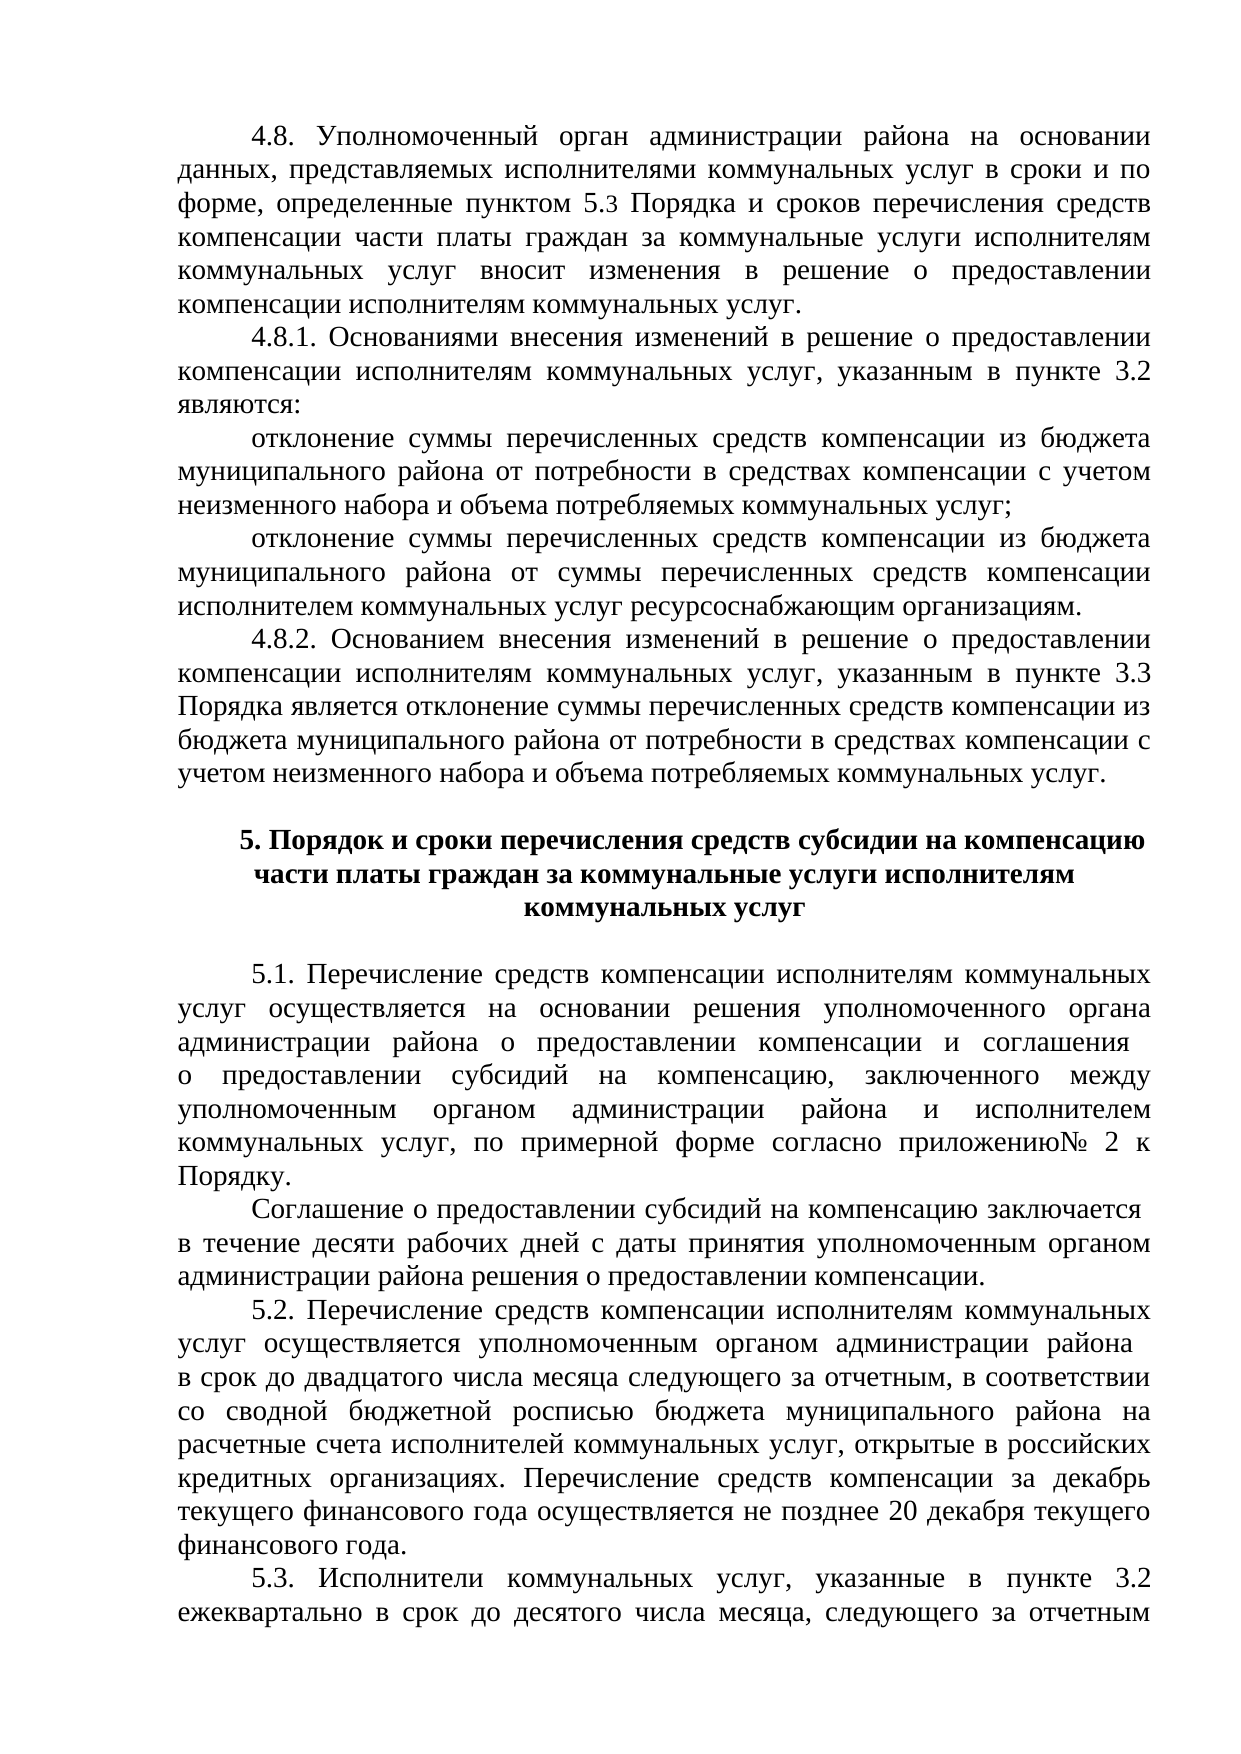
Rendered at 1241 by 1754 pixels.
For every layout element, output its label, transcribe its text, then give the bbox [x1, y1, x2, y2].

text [177, 1560, 1152, 1627]
text 5. Порядок и сроки перечисления средств субсидии на компенсацию части платы граждан за коммунальные услуги исполнителям коммунальных услуг [177, 822, 1152, 923]
text отклонение суммы перечисленных средств компенсации из бюджета муниципального района от суммы перечисленных средств компенсации исполнителем коммунальных услуг ресурсоснабжающим организациям. [177, 521, 1152, 621]
text 5.1. Перечисление средств компенсации исполнителям коммунальных услуг осуществляется на основании решения уполномоченного органа администрации района о предоставлении компенсации и соглашения о предоставлении субсидий на компенсацию, заключенного между уполномоченным органом администрации района и исполнителем коммунальных услуг, по примерной форме согласно приложению№ 2 к Порядку. [177, 957, 1152, 1191]
text 4.8.1. Основаниями внесения изменений в решение о предоставлении компенсации исполнителям коммунальных услуг, указанным в пункте 3.2 являются: [177, 319, 1152, 420]
text 4.8.2. Основанием внесения изменений в решение о предоставлении компенсации исполнителям коммунальных услуг, указанным в пункте 3.3 Порядка является отклонение суммы перечисленных средств компенсации из бюджета муниципального района от потребности в средствах компенсации с учетом неизменного набора и объема потребляемых коммунальных услуг. [177, 621, 1152, 789]
text 5.2. Перечисление средств компенсации исполнителям коммунальных услуг осуществляется уполномоченным органом администрации района в срок до двадцатого числа месяца следующего за отчетным, в соответствии со сводной бюджетной росписью бюджета муниципального района на расчетные счета исполнителей коммунальных услуг, открытые в российских кредитных организациях. Перечисление средств компенсации за декабрь текущего финансового года осуществляется не позднее 20 декабря текущего финансового года. [177, 1292, 1152, 1560]
text отклонение суммы перечисленных средств компенсации из бюджета муниципального района от потребности в средствах компенсации с учетом неизменного набора и объема потребляемых коммунальных услуг; [177, 420, 1152, 521]
text 4.8. Уполномоченный орган администрации района на основании данных, представляемых исполнителями коммунальных услуг в сроки и по форме, определенные пунктом 5.3 Порядка и сроков перечисления средств компенсации части платы граждан за коммунальные услуги исполнителям коммунальных услуг вносит изменения в решение о предоставлении компенсации исполнителям коммунальных услуг. [177, 118, 1152, 319]
text Соглашение о предоставлении субсидий на компенсацию заключается в течение десяти рабочих дней с даты принятия уполномоченным органом администрации района решения о предоставлении компенсации. [177, 1191, 1152, 1292]
